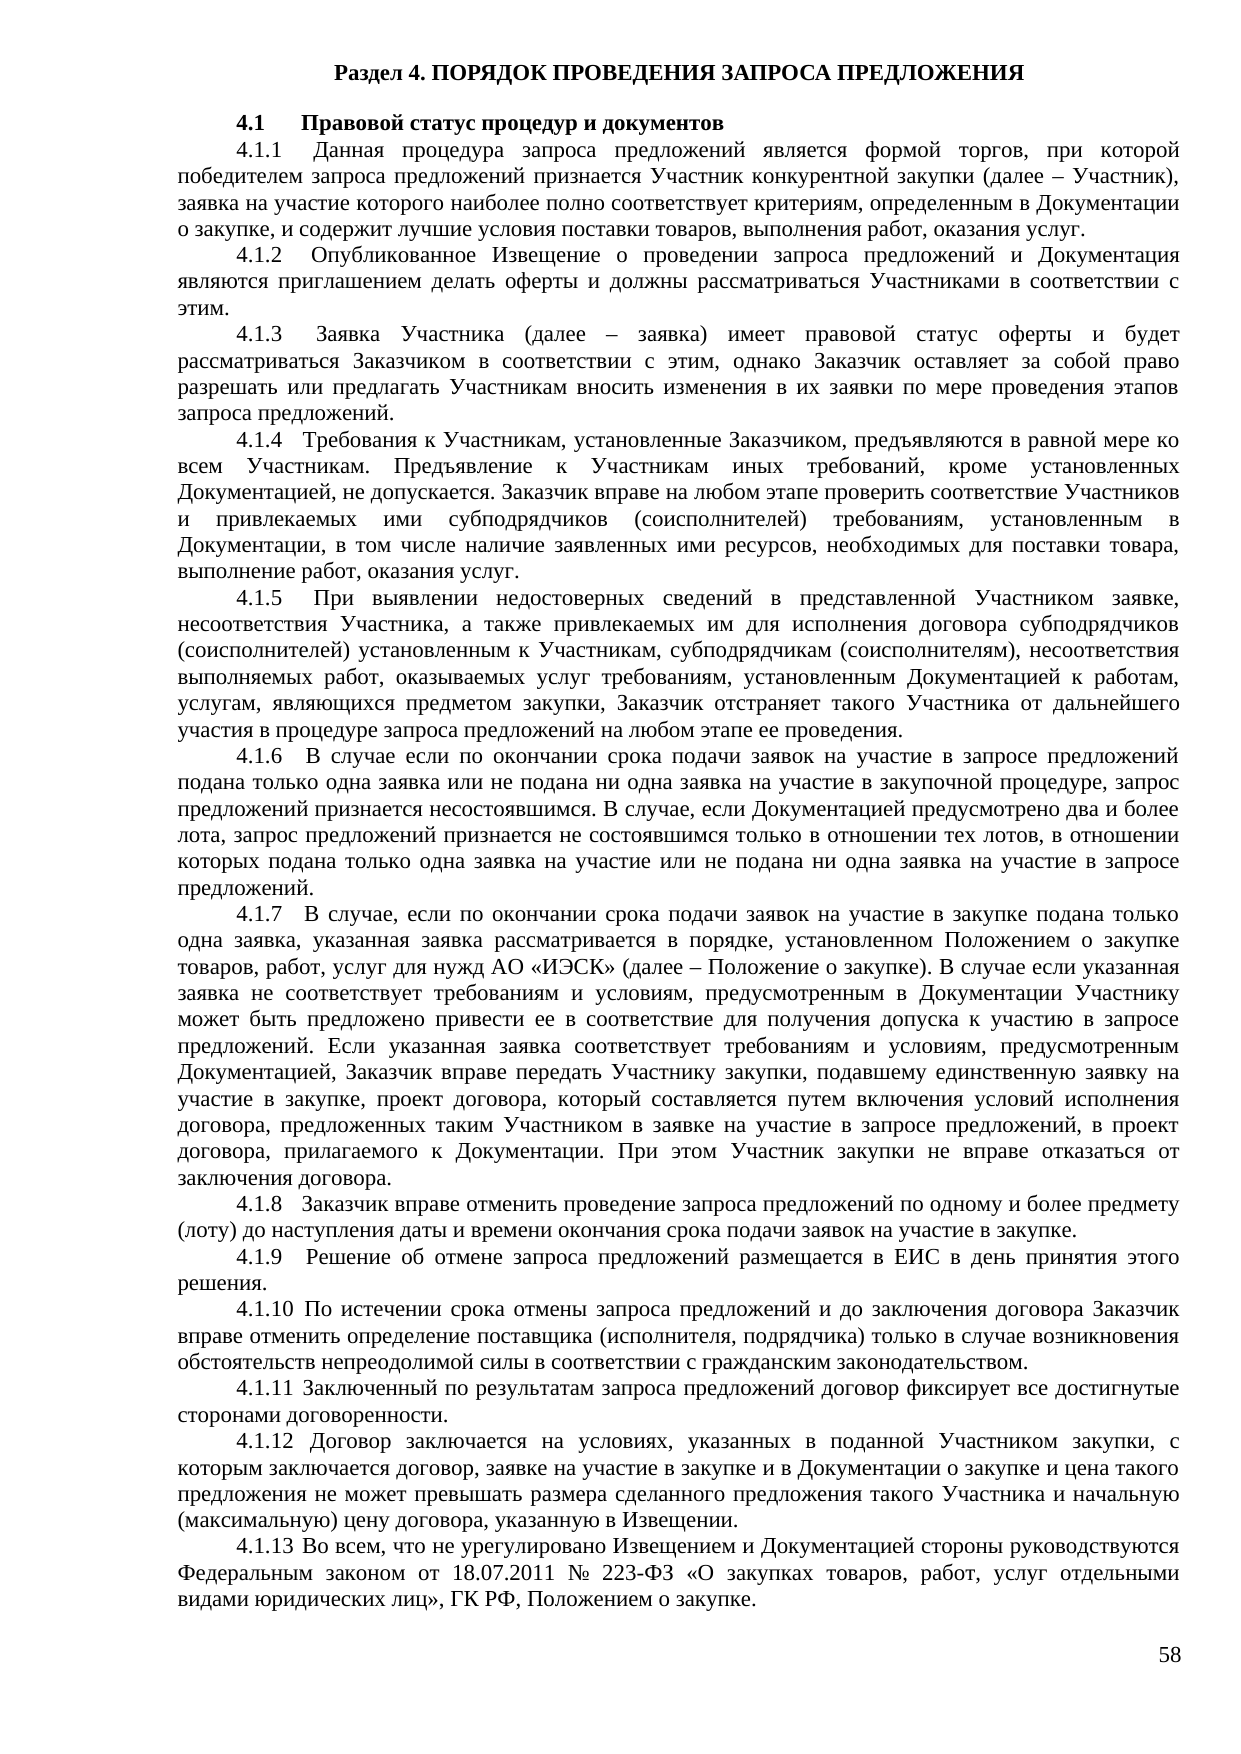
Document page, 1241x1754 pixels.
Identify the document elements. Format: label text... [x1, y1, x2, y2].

list При выявлении недостоверных сведений в представленной Участником заявке, несоответствия Участника, а также привлекаемых им для исполнения договора субподрядчиков (соисполнителей) установленным к Участникам, субподрядчикам (соисполнителям), несоответствия выполняемых работ, оказываемых услуг требованиям, установленным Документацией к работам, услугам, являющихся предметом закупки, Заказчик отстраняет такого Участника от дальнейшего участия в процедуре запроса предложений на любом этапе ее проведения. [177, 584, 1181, 742]
list По истечении срока отмены запроса предложений и до заключения договора Заказчик вправе отменить определение поставщика (исполнителя, подрядчика) только в случае возникновения обстоятельств непреодолимой силы в соответствии с гражданским законодательством. [177, 1295, 1181, 1374]
list Заключенный по результатам запроса предложений договор фиксирует все достигнутые сторонами договоренности. [177, 1374, 1181, 1427]
list В случае если по окончании срока подачи заявок на участие в запросе предложений подана только одна заявка или не подана ни одна заявка на участие в закупочной процедуре, запрос предложений признается несостоявшимся. В случае, если Документацией предусмотрено два и более лота, запрос предложений признается не состоявшимся только в отношении тех лотов, в отношении которых подана только одна заявка на участие или не подана ни одна заявка на участие в запросе предложений. [177, 742, 1181, 900]
list Заявка Участника (далее – заявка) имеет правовой статус оферты и будет рассматриваться Заказчиком в соответствии с этим, однако Заказчик оставляет за собой право разрешать или предлагать Участникам вносить изменения в их заявки по мере проведения этапов запроса предложений. [177, 320, 1181, 426]
subtitle Раздел 4. ПОРЯДОК ПРОВЕДЕНИЯ ЗАПРОСА ПРЕДЛОЖЕНИЯ [177, 59, 1181, 85]
list Решение об отмене запроса предложений размещается в ЕИС в день принятия этого решения. [177, 1243, 1181, 1295]
list Требования к Участникам, установленные Заказчиком, предъявляются в равной мере ко всем Участникам. Предъявление к Участникам иных требований, кроме установленных Документацией, не допускается. Заказчик вправе на любом этапе проверить соответствие Участников и привлекаемых ими субподрядчиков (соисполнителей) требованиям, установленным в Документации, в том числе наличие заявленных ими ресурсов, необходимых для поставки товара, выполнение работ, оказания услуг. [177, 426, 1181, 584]
list Опубликованное Извещение о проведении запроса предложений и Документация являются приглашением делать оферты и должны рассматриваться Участниками в соответствии с этим. [177, 241, 1181, 320]
text 4.1 Правовой статус процедур и документов [177, 109, 1181, 136]
list В случае, если по окончании срока подачи заявок на участие в закупке подана только одна заявка, указанная заявка рассматривается в порядке, установленном Положением о закупке товаров, работ, услуг для нужд АО «ИЭСК» (далее – Положение о закупке). В случае если указанная заявка не соответствует требованиям и условиям, предусмотренным в Документации Участнику может быть предложено привести ее в соответствие для получения допуска к участию в запросе предложений. Если указанная заявка соответствует требованиям и условиям, предусмотренным Документацией, Заказчик вправе передать Участнику закупки, подавшему единственную заявку на участие в закупке, проект договора, который составляется путем включения условий исполнения договора, предложенных таким Участником в заявке на участие в запросе предложений, в проект договора, прилагаемого к Документации. При этом Участник закупки не вправе отказаться от заключения договора. [177, 900, 1181, 1190]
list Во всем, что не урегулировано Извещением и Документацией стороны руководствуются Федеральным законом от 18.07.2011 № 223-ФЗ «О закупках товаров, работ, услуг отдельными видами юридических лиц», ГК РФ, Положением о закупке. [177, 1533, 1181, 1612]
list Данная процедура запроса предложений является формой торгов, при которой победителем запроса предложений признается Участник конкурентной закупки (далее – Участник), заявка на участие которого наиболее полно соответствует критериям, определенным в Документации о закупке, и содержит лучшие условия поставки товаров, выполнения работ, оказания услуг. [177, 136, 1181, 241]
list Договор заключается на условиях, указанных в поданной Участником закупки, с которым заключается договор, заявке на участие в закупке и в Документации о закупке и цена такого предложения не может превышать размера сделанного предложения такого Участника и начальную (максимальную) цену договора, указанную в Извещении. [177, 1427, 1181, 1533]
list Заказчик вправе отменить проведение запроса предложений по одному и более предмету (лоту) до наступления даты и времени окончания срока подачи заявок на участие в закупке. [177, 1190, 1181, 1243]
